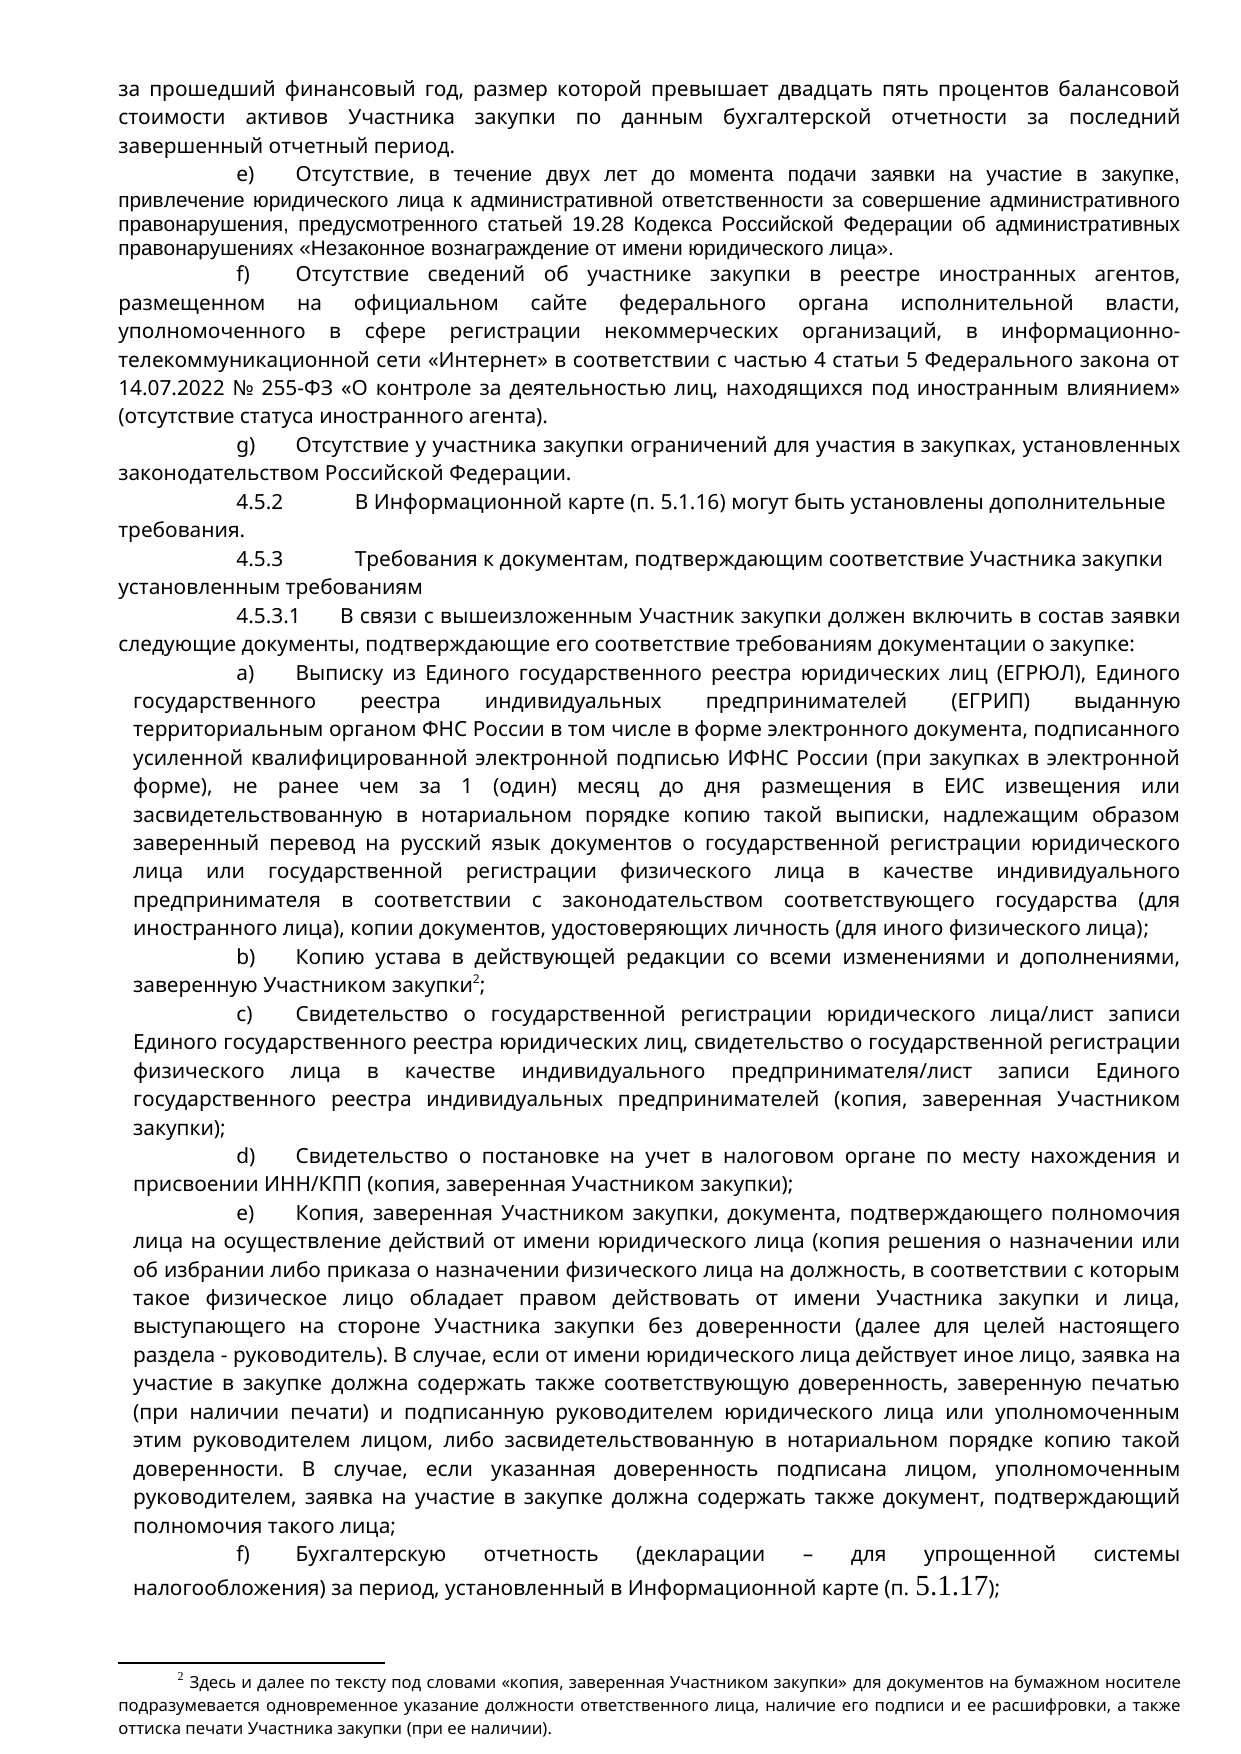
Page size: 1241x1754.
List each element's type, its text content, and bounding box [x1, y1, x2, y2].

list В Информационной карте (п. 5.1.16) могут быть установлены дополнительные требования. [118, 487, 1181, 544]
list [118, 74, 1181, 159]
list Выписку из Единого государственного реестра юридических лиц (ЕГРЮЛ), Единого государственного реестра индивидуальных предпринимателей (ЕГРИП) выданную территориальным органом ФНС России в том числе в форме электронного документа, подписанного усиленной квалифицированной электронной подписью ИФНС России (при закупках в электронной форме), не ранее чем за 1 (один) месяц до дня размещения в ЕИС извещения или засвидетельствованную в нотариальном порядке копию такой выписки, надлежащим образом заверенный перевод на русский язык документов о государственной регистрации юридического лица или государственной регистрации физического лица в качестве индивидуального предпринимателя в соответствии с законодательством соответствующего государства (для иностранного лица), копии документов, удостоверяющих личность (для иного физического лица); [133, 658, 1181, 942]
list Копию устава в действующей редакции со всеми изменениями и дополнениями, заверенную Участником закупки; [133, 942, 1181, 999]
list Копия, заверенная Участником закупки, документа, подтверждающего полномочия лица на осуществление действий от имени юридического лица (копия решения о назначении или об избрании либо приказа о назначении физического лица на должность, в соответствии с которым такое физическое лицо обладает правом действовать от имени Участника закупки и лица, выступающего на стороне Участника закупки без доверенности (далее для целей настоящего раздела - руководитель). В случае, если от имени юридического лица действует иное лицо, заявка на участие в закупке должна содержать также соответствующую доверенность, заверенную печатью (при наличии печати) и подписанную руководителем юридического лица или уполномоченным этим руководителем лицом, либо засвидетельствованную в нотариальном порядке копию такой доверенности. В случае, если указанная доверенность подписана лицом, уполномоченным руководителем, заявка на участие в закупке должна содержать также документ, подтверждающий полномочия такого лица; [133, 1198, 1181, 1539]
list Бухгалтерскую отчетность (декларации – для упрощенной системы налогообложения) за период, установленный в Информационной карте (п. 5.1.17); [133, 1539, 1181, 1601]
list Отсутствие, в течение двух лет до момента подачи заявки на участие в закупке, привлечение юридического лица к административной ответственности за совершение административного правонарушения, предусмотренного статьей 19.28 Кодекса Российской Федерации об административных правонарушениях «Незаконное вознаграждение от имени юридического лица». [118, 159, 1181, 259]
list Отсутствие у участника закупки ограничений для участия в закупках, установленных законодательством Российской Федерации. [118, 430, 1181, 487]
list В связи с вышеизложенным Участник закупки должен включить в состав заявки следующие документы, подтверждающие его соответствие требованиям документации о закупке: [118, 601, 1181, 658]
list Свидетельство о постановке на учет в налоговом органе по месту нахождения и присвоении ИНН/КПП (копия, заверенная Участником закупки); [133, 1141, 1181, 1198]
list Отсутствие сведений об участнике закупки в реестре иностранных агентов, размещенном на официальном сайте федерального органа исполнительной власти, уполномоченного в сфере регистрации некоммерческих организаций, в информационно-телекоммуникационной сети «Интернет» в соответствии с частью 4 статьи 5 Федерального закона от 14.07.2022 № 255-ФЗ «О контроле за деятельностью лиц, находящихся под иностранным влиянием» (отсутствие статуса иностранного агента). [118, 259, 1181, 430]
list Требования к документам, подтверждающим соответствие Участника закупки установленным требованиям [118, 544, 1181, 601]
list Свидетельство о государственной регистрации юридического лица/лист записи Единого государственного реестра юридических лиц, свидетельство о государственной регистрации физического лица в качестве индивидуального предпринимателя/лист записи Единого государственного реестра индивидуальных предпринимателей (копия, заверенная Участником закупки); [133, 999, 1181, 1141]
